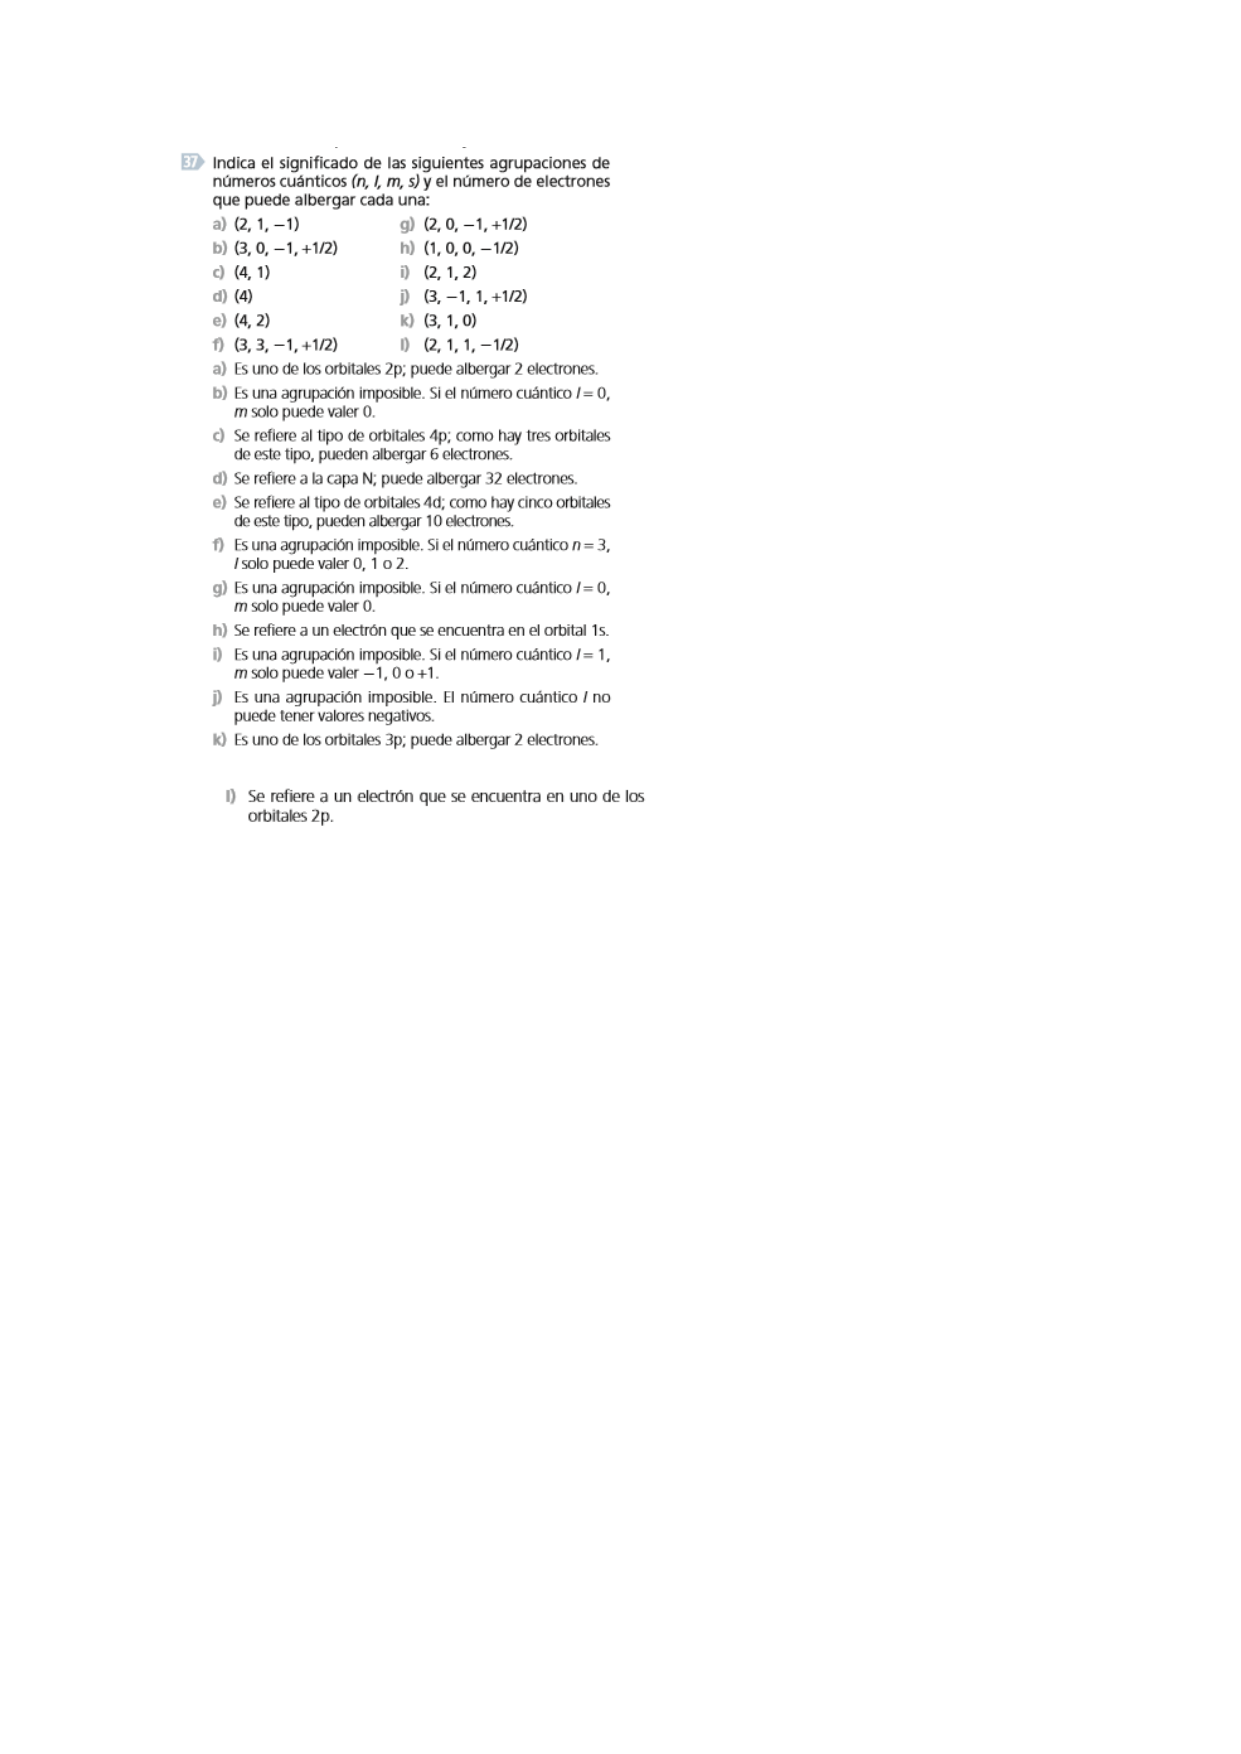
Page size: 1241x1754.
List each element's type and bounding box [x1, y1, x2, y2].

picture [177, 147, 645, 760]
picture [177, 778, 681, 836]
